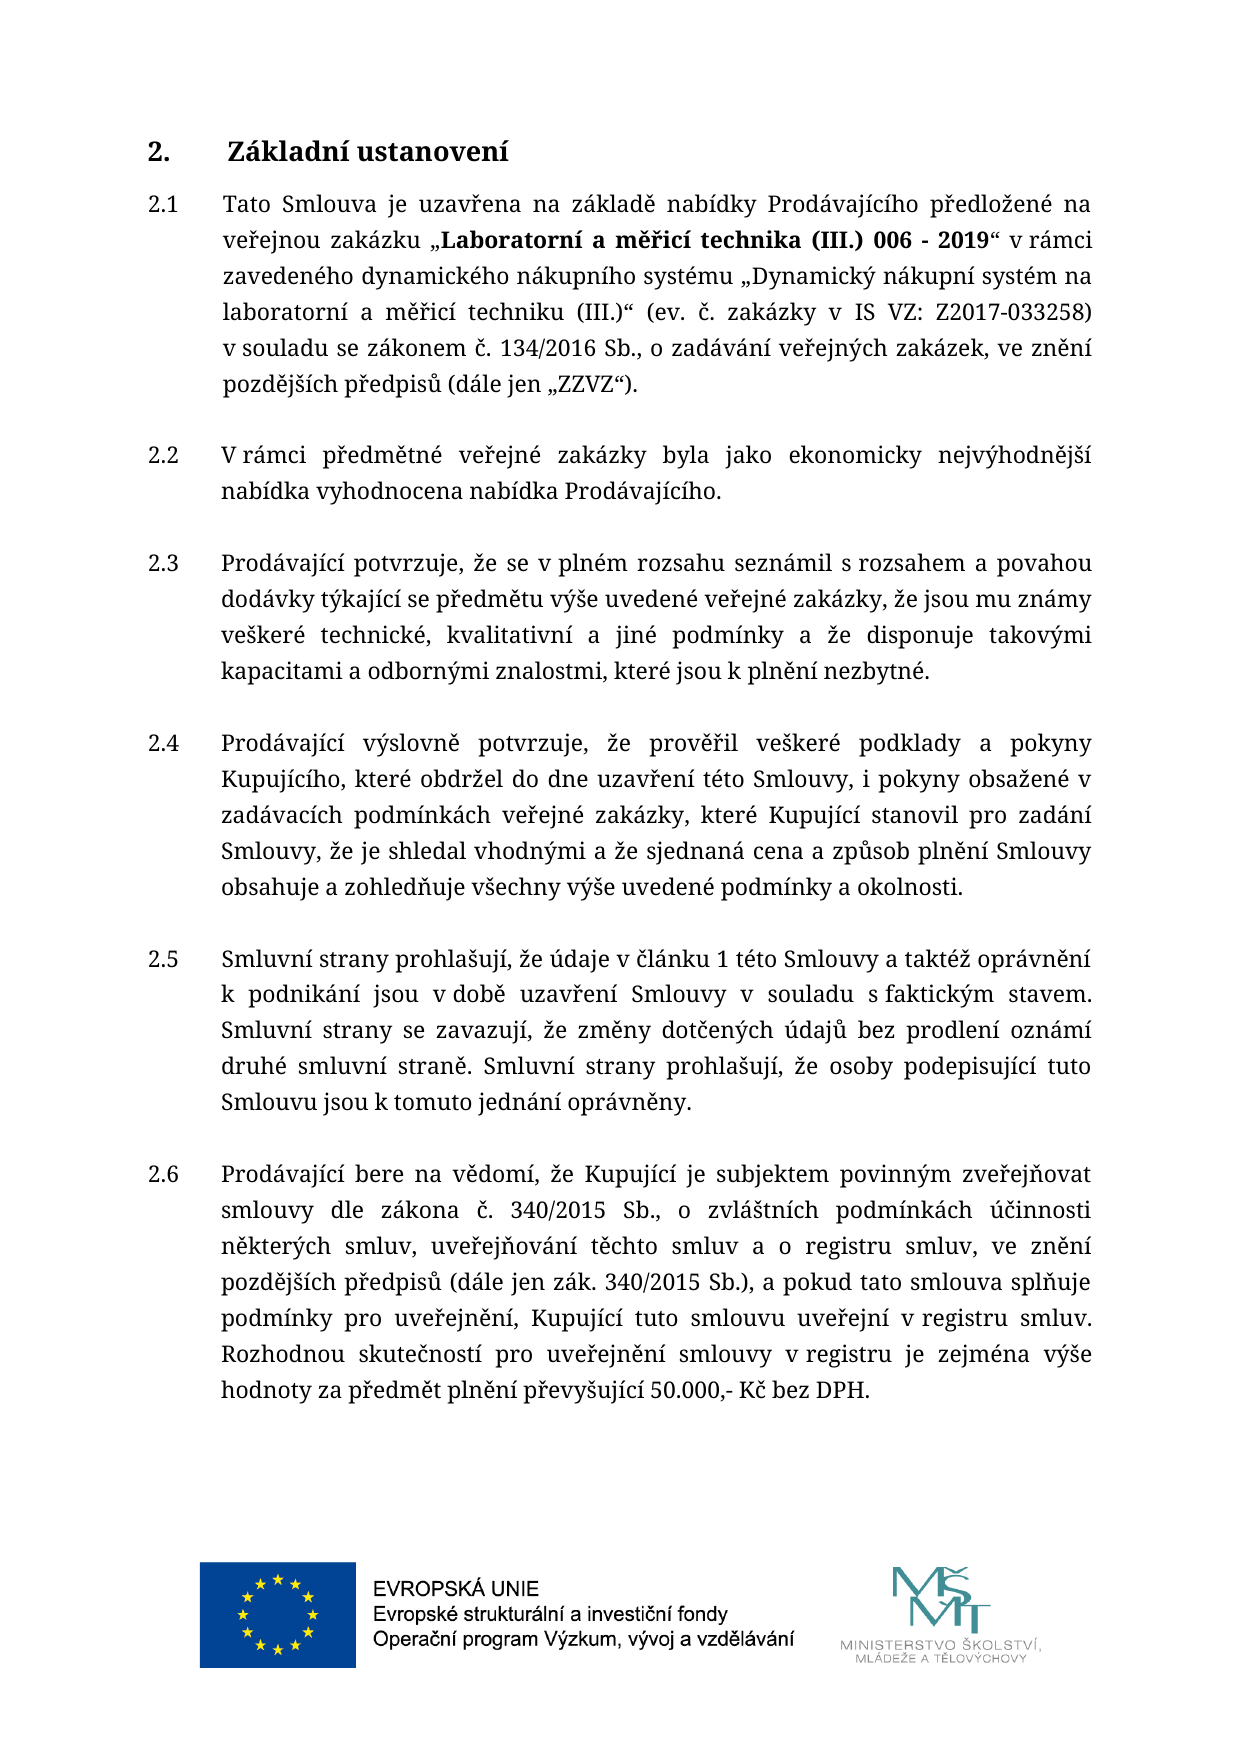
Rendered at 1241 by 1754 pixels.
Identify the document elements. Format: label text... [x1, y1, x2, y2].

text 2.6 Prodávající bere na vědomí, že Kupující je subjektem povinným zveřejňovat smlouvy dle zákona č. 340/2015 Sb., o zvláštních podmínkách účinnosti některých smluv, uveřejňování těchto smluv a o registru smluv, ve znění pozdějších předpisů (dále jen zák. 340/2015 Sb.), a pokud tato smlouva splňuje podmínky pro uveřejnění, Kupující tuto smlouvu uveřejní v registru smluv. Rozhodnou skutečností pro uveřejnění smlouvy v registru je zejména výše hodnoty za předmět plnění převyšující 50.000,- Kč bez DPH. [148, 1158, 1093, 1405]
picture [147, 1509, 1093, 1720]
text 2.1 Tato Smlouva je uzavřena na základě nabídky Prodávajícího předložené na veřejnou zakázku „Laboratorní a měřicí technika (III.) 006 - 2019“ v rámci zavedeného dynamického nákupního systému „Dynamický nákupní systém na laboratorní a měřicí techniku (III.)“ (ev. č. zakázky v IS VZ: Z2017-033258) v souladu se zákonem č. 134/2016 Sb., o zadávání veřejných zakázek, ve znění pozdějších předpisů (dále jen „ZZVZ“). [148, 188, 1093, 399]
text 2.4 Prodávající výslovně potvrzuje, že prověřil veškeré podklady a pokyny Kupujícího, které obdržel do dne uzavření této Smlouvy, i pokyny obsažené v zadávacích podmínkách veřejné zakázky, které Kupující stanovil pro zadání Smlouvy, že je shledal vhodnými a že sjednaná cena a způsob plnění Smlouvy obsahuje a zohledňuje všechny výše uvedené podmínky a okolnosti. [148, 727, 1093, 902]
text 2. Základní ustanovení [148, 133, 1093, 170]
text 2.5 Smluvní strany prohlašují, že údaje v článku 1 této Smlouvy a taktéž oprávnění k podnikání jsou v době uzavření Smlouvy v souladu s faktickým stavem. Smluvní strany se zavazují, že změny dotčených údajů bez prodlení oznámí druhé smluvní straně. Smluvní strany prohlašují, že osoby podepisující tuto Smlouvu jsou k tomuto jednání oprávněny. [148, 942, 1093, 1117]
text 2.3 Prodávající potvrzuje, že se v plném rozsahu seznámil s rozsahem a povahou dodávky týkající se předmětu výše uvedené veřejné zakázky, že jsou mu známy veškeré technické, kvalitativní a jiné podmínky a že disponuje takovými kapacitami a odbornými znalostmi, které jsou k plnění nezbytné. [148, 547, 1093, 686]
text 2.2 V rámci předmětné veřejné zakázky byla jako ekonomicky nejvýhodnější nabídka vyhodnocena nabídka Prodávajícího. [148, 439, 1093, 507]
